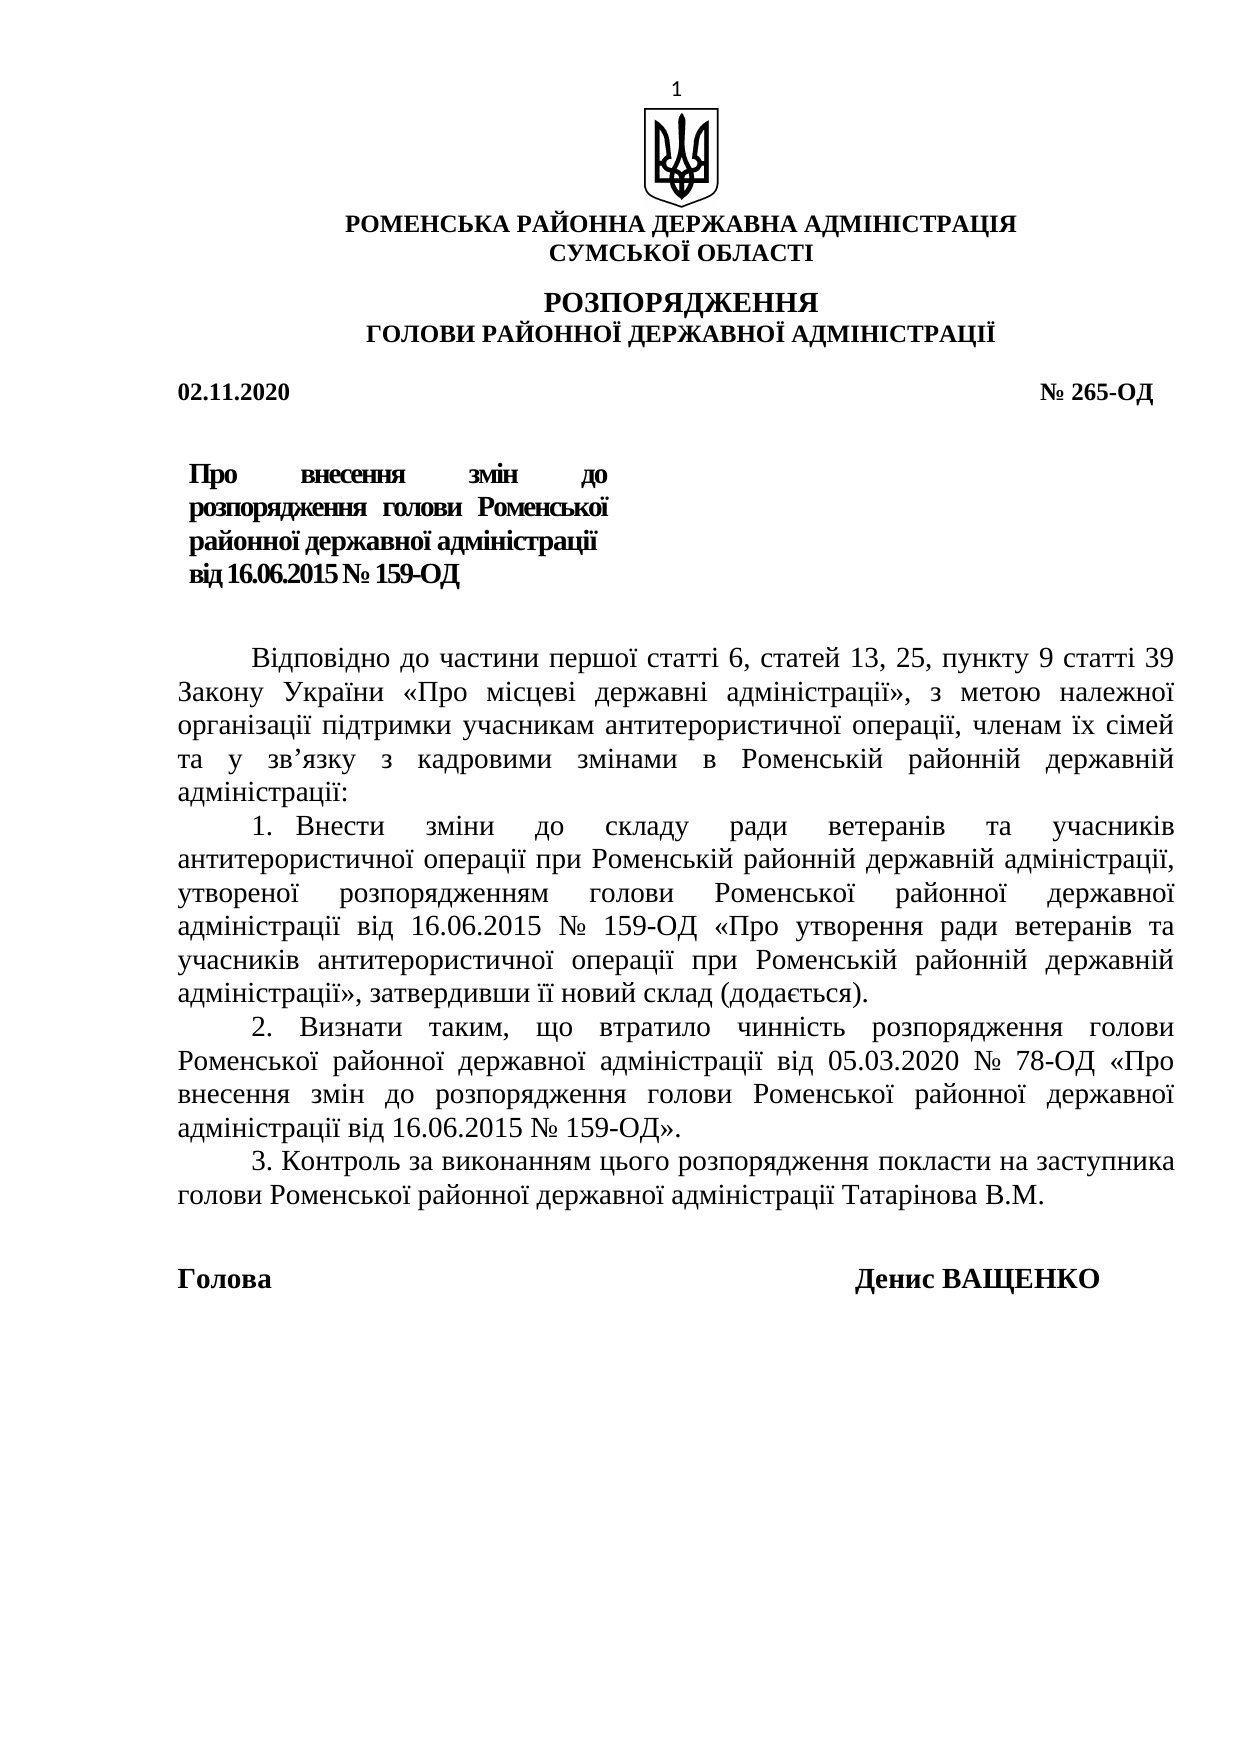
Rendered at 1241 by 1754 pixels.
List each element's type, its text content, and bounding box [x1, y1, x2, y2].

text Голова Денис ВАЩЕНКО [177, 1261, 1175, 1294]
table_header РОМЕНСЬКА РАЙОННА ДЕРЖАВНА АДМІНІСТРАЦІЯ СУМСЬКОЇ ОБЛАСТІ РОЗПОРЯДЖЕННЯ ГОЛОВИ РАЙОННОЇ ДЕРЖАВНОЇ АДМІНІСТРАЦІЇ 02.11.2020 № 265-ОД [166, 83, 1196, 640]
picture [643, 108, 719, 209]
text 2. Визнати таким, що втратило чинність розпорядження голови Роменської районної державної адміністрації від 05.03.2020 № 78-ОД «Про внесення змін до розпорядження голови Роменської районної державної адміністрації від 16.06.2015 № 159-ОД». [177, 1009, 1175, 1143]
list Внести зміни до складу ради ветеранів та учасників антитерористичної операції при Роменській районній державній адміністрації, утвореної розпорядженням голови Роменської районної державної адміністрації від 16.06.2015 № 159-ОД «Про утворення ради ветеранів та учасників антитерористичної операції при Роменській районній державній адміністрації», затвердивши її новий склад (додається). [177, 808, 1175, 1009]
text 3. Контроль за виконанням цього розпорядження покласти на заступника голови Роменської районної державної адміністрації Татарінова В.М. [177, 1143, 1175, 1210]
text Відповідно до частини першої статті 6, статей 13, 25, пункту 9 статті 39 Закону України «Про місцеві державні адміністрації», з метою належної організації підтримки учасникам антитерористичної операції, членам їх сімей та у зв’язку з кадровими змінами в Роменській районній державній адміністрації: [177, 640, 1175, 808]
